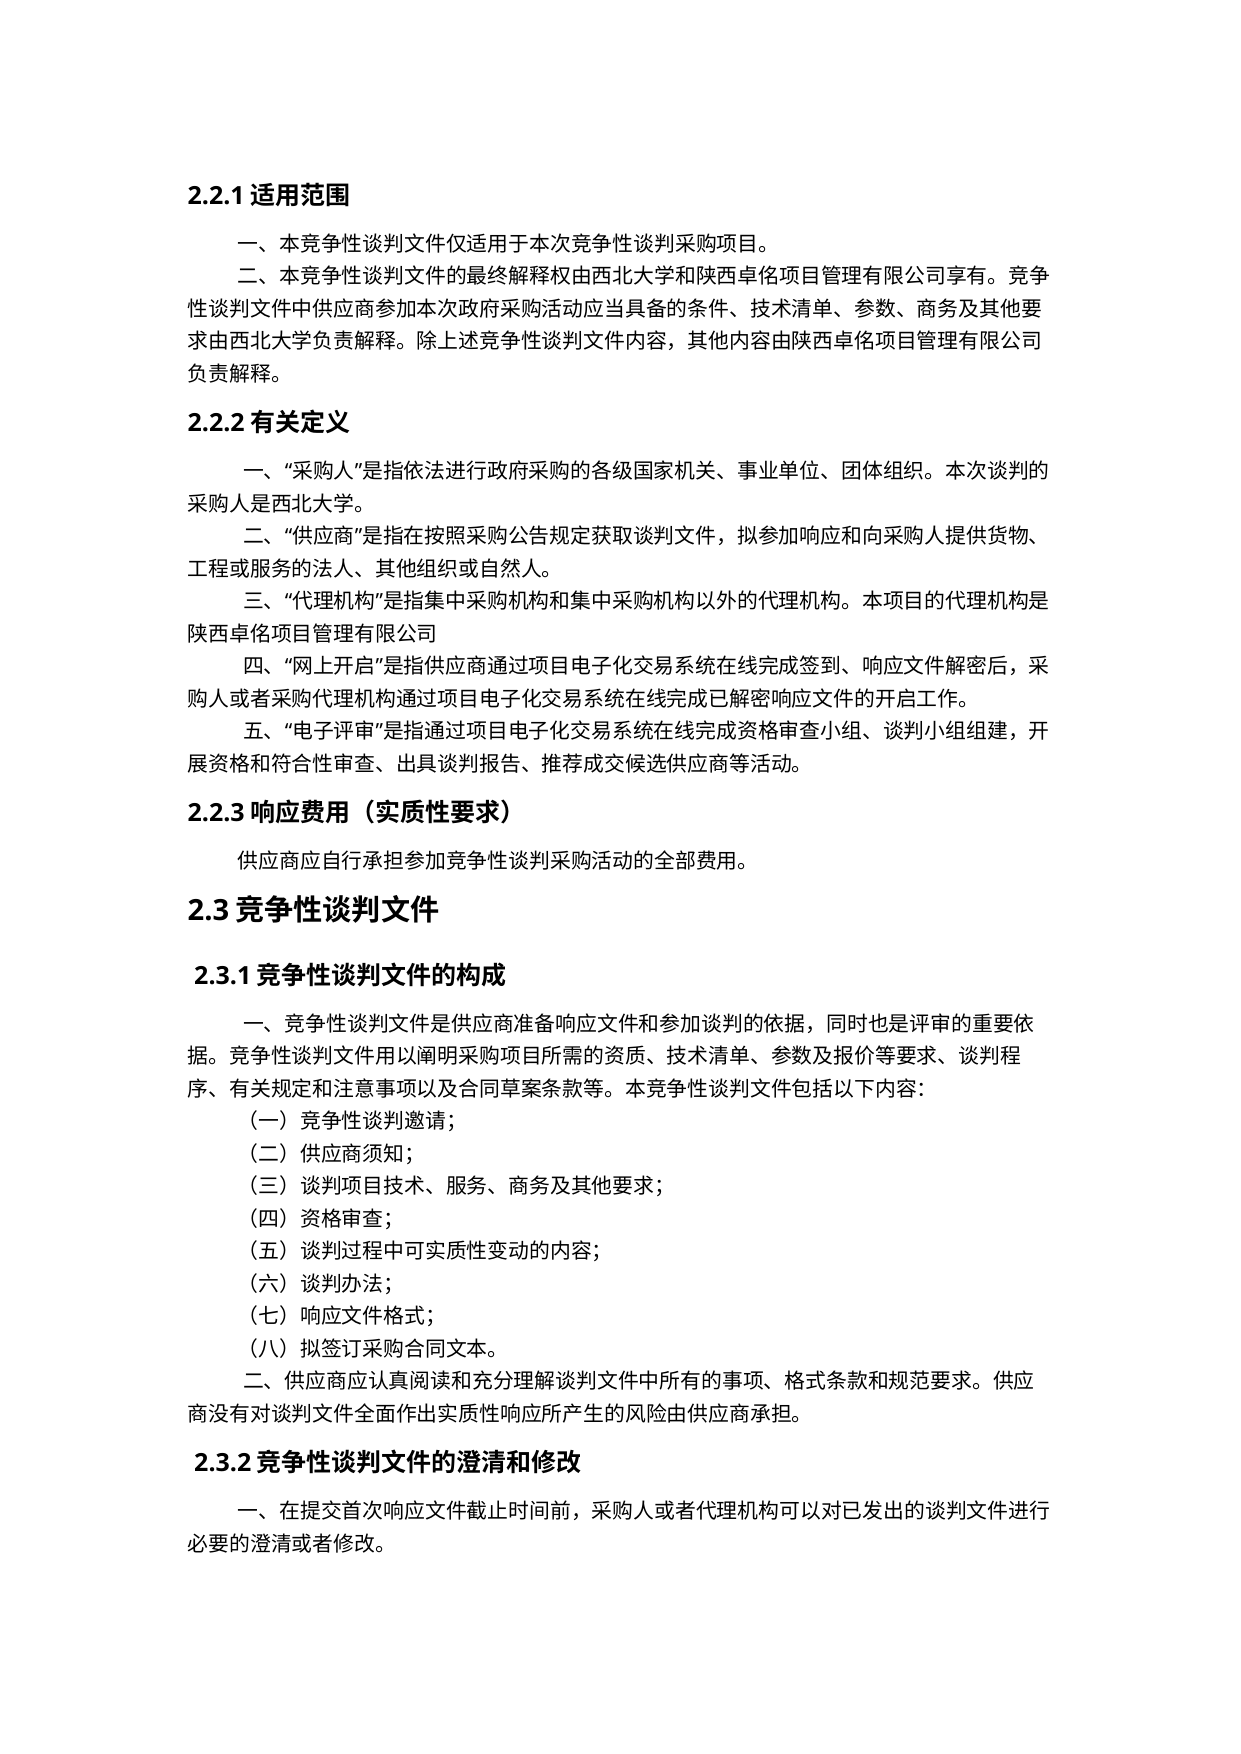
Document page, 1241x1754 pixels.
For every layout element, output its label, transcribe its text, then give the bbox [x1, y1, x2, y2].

text 2.2.2有关定义 [187, 389, 1053, 454]
text 2.2.1适用范围 [187, 162, 1053, 227]
text （七）响应文件格式； [187, 1299, 1053, 1332]
text （五）谈判过程中可实质性变动的内容； [187, 1234, 1053, 1267]
text 一、本竞争性谈判文件仅适用于本次竞争性谈判采购项目。 [187, 227, 1053, 259]
text 2.3.2竞争性谈判文件的澄清和修改 [187, 1429, 1053, 1494]
text 2.2.3响应费用（实质性要求） [187, 779, 1053, 844]
text （一）竞争性谈判邀请； [187, 1104, 1053, 1137]
text （六）谈判办法； [187, 1267, 1053, 1299]
text （二）供应商须知； [187, 1137, 1053, 1169]
text 一、在提交首次响应文件截止时间前，采购人或者代理机构可以对已发出的谈判文件进行必要的澄清或者修改。 [187, 1494, 1053, 1559]
text 二、供应商应认真阅读和充分理解谈判文件中所有的事项、格式条款和规范要求。供应商没有对谈判文件全面作出实质性响应所产生的风险由供应商承担。 [187, 1364, 1053, 1429]
text （四）资格审查； [187, 1202, 1053, 1234]
text 供应商应自行承担参加竞争性谈判采购活动的全部费用。 [187, 844, 1053, 877]
text （三）谈判项目技术、服务、商务及其他要求； [187, 1169, 1053, 1202]
text 二、本竞争性谈判文件的最终解释权由西北大学和陕西卓佲项目管理有限公司享有。竞争性谈判文件中供应商参加本次政府采购活动应当具备的条件、技术清单、参数、商务及其他要求由西北大学负责解释。除上述竞争性谈判文件内容，其他内容由陕西卓佲项目管理有限公司负责解释。 [187, 259, 1053, 389]
text 五、“电子评审”是指通过项目电子化交易系统在线完成资格审查小组、谈判小组组建，开展资格和符合性审查、出具谈判报告、推荐成交候选供应商等活动。 [187, 714, 1053, 779]
text 2.3竞争性谈判文件 [187, 877, 1053, 942]
text （八）拟签订采购合同文本。 [187, 1332, 1053, 1364]
text 2.3.1竞争性谈判文件的构成 [187, 942, 1053, 1007]
text 一、“采购人”是指依法进行政府采购的各级国家机关、事业单位、团体组织。本次谈判的采购人是西北大学。 [187, 454, 1053, 519]
text 三、“代理机构”是指集中采购机构和集中采购机构以外的代理机构。本项目的代理机构是陕西卓佲项目管理有限公司 [187, 584, 1053, 649]
text 二、“供应商”是指在按照采购公告规定获取谈判文件，拟参加响应和向采购人提供货物、工程或服务的法人、其他组织或自然人。 [187, 519, 1053, 584]
text 一、竞争性谈判文件是供应商准备响应文件和参加谈判的依据，同时也是评审的重要依据。竞争性谈判文件用以阐明采购项目所需的资质、技术清单、参数及报价等要求、谈判程序、有关规定和注意事项以及合同草案条款等。本竞争性谈判文件包括以下内容： [187, 1007, 1053, 1104]
text 四、“网上开启”是指供应商通过项目电子化交易系统在线完成签到、响应文件解密后，采购人或者采购代理机构通过项目电子化交易系统在线完成已解密响应文件的开启工作。 [187, 649, 1053, 714]
